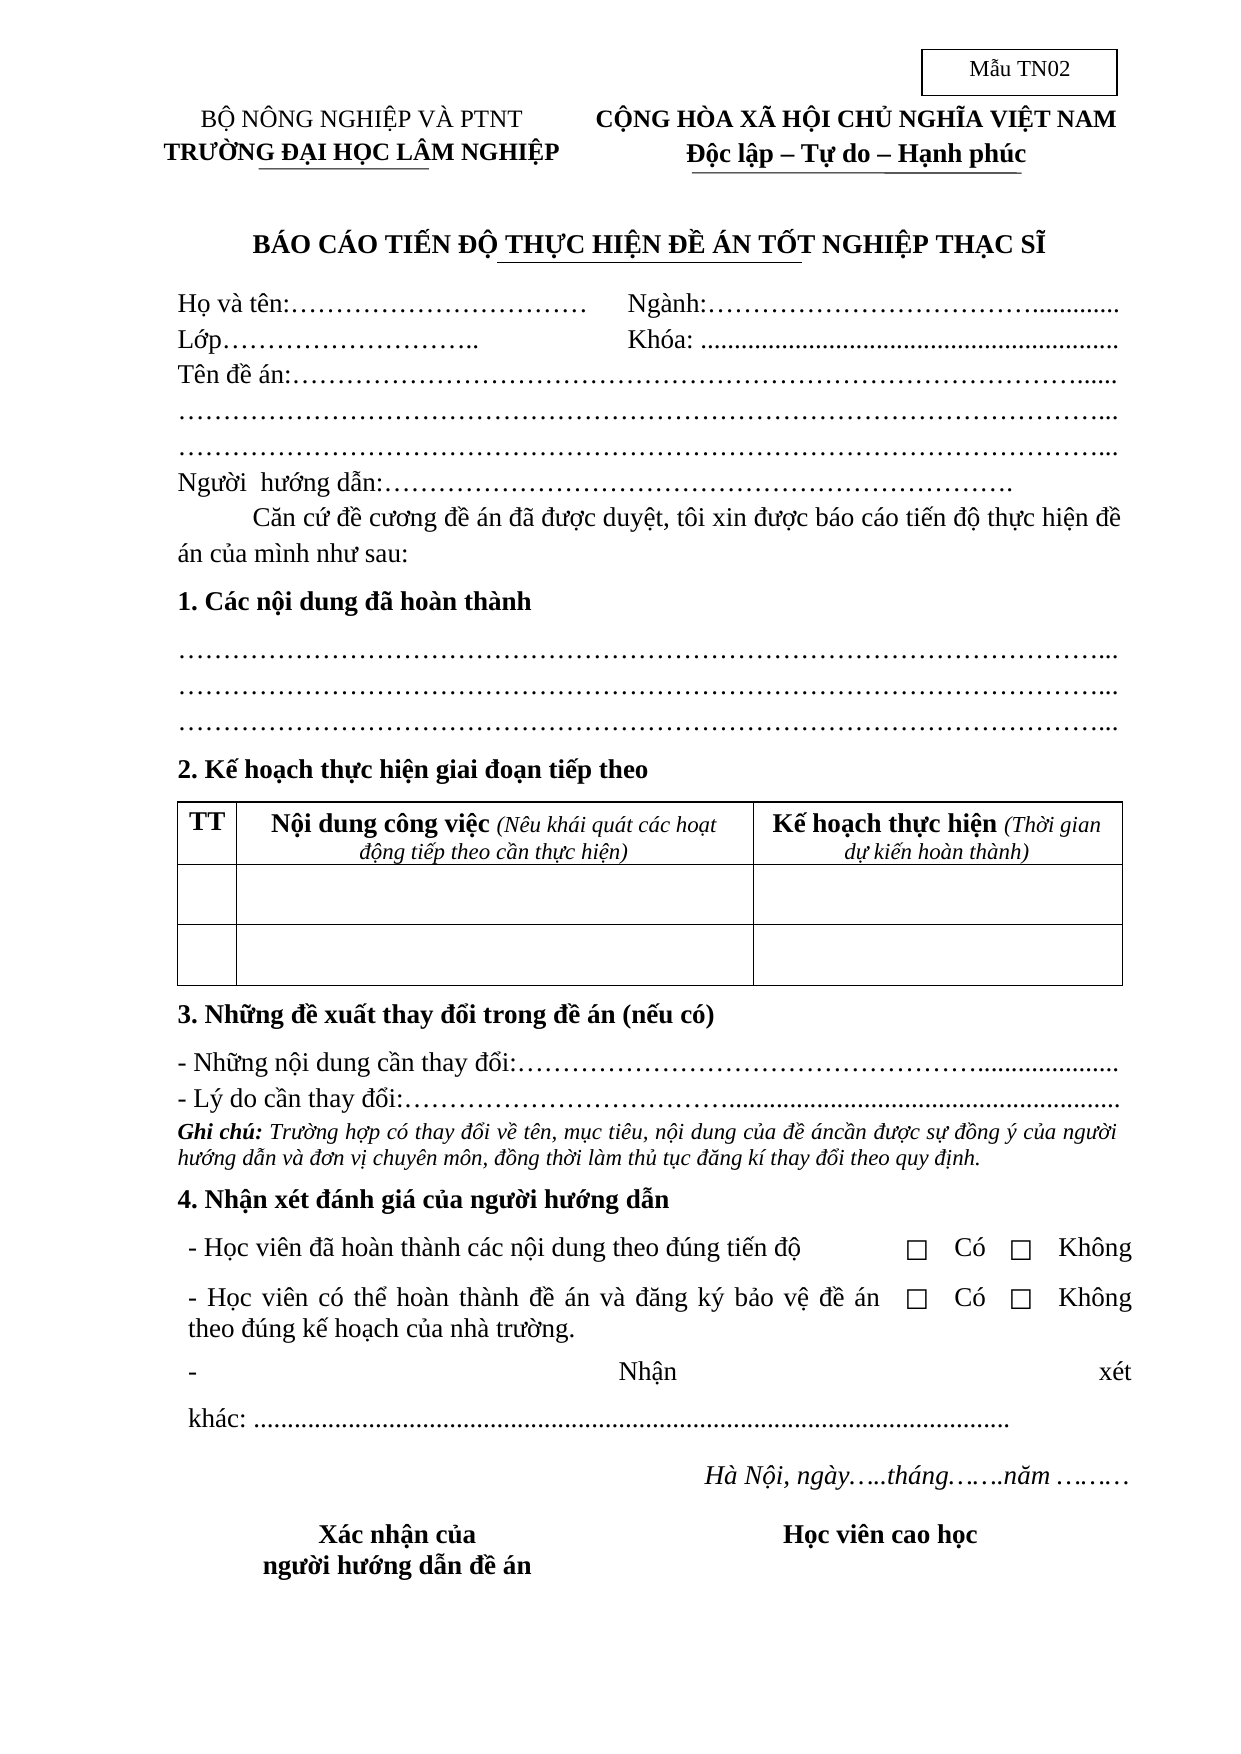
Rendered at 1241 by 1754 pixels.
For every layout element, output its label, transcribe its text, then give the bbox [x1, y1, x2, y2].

table_cell - Nhận xét khác: ................................................................................................................ [177, 1355, 1143, 1459]
table_header Kế hoạch thực hiện (Thời gian dự kiến hoàn thành) [754, 803, 1122, 864]
text …………………………………………………………………………………………... [177, 669, 1122, 700]
table_cell [237, 925, 753, 984]
text Ghi chú: Trường hợp có thay đổi về tên, mục tiêu, nội dung của đề áncần được sự đồng ý của người hướng dẫn và đơn vị chuyên môn, đồng thời làm thủ tục đăng kí thay đổi theo quy định. [177, 1118, 1122, 1171]
text - Những nội dung cần thay đổi:……………………………………………..................... [177, 1046, 1122, 1077]
table_cell Xác nhận của người hướng dẫn đề án [177, 1459, 617, 1580]
text …………………………………………………………………………………………... [177, 705, 1122, 736]
text …………………………………………………………………………………………... [177, 394, 1122, 425]
table_cell [178, 865, 236, 924]
table_header CỘNG HÒA XÃ HỘI CHỦ NGHĨA VIỆT NAM Độc lập – Tự do – Hạnh phúc [575, 100, 1137, 169]
text Họ và tên:…………………………… Ngành:………………………………............. [177, 287, 1122, 318]
table_header BỘ NÔNG NGHIỆP VÀ PTNT TRƯỜNG ĐẠI HỌC LÂM NGHIỆP [148, 100, 575, 169]
table_header TT [178, 803, 236, 864]
text 3. Những đề xuất thay đổi trong đề án (nếu có) [177, 998, 1122, 1029]
text Người hướng dẫn:……………………………………………………………. [177, 466, 1122, 497]
text - Lý do cần thay đổi:……………………………….......................................................... [177, 1082, 1122, 1113]
text …………………………………………………………………………………………... [177, 633, 1122, 665]
text Căn cứ đề cương đề án đã được duyệt, tôi xin được báo cáo tiến độ thực hiện đề án của mình như sau: [177, 501, 1122, 568]
table_cell [178, 925, 236, 984]
table_cell [754, 925, 1122, 984]
text 2. Kế hoạch thực hiện giai đoạn tiếp theo [177, 753, 1122, 784]
table_cell Không [1047, 1281, 1143, 1355]
table_header Nội dung công việc (Nêu khái quát các hoạt động tiếp theo cần thực hiện) [237, 803, 753, 864]
table_header Có [943, 1231, 997, 1281]
text BÁO CÁO TIẾN ĐỘ THỰC HIỆN ĐỀ ÁN TỐT NGHIỆP THẠC SĨ [177, 228, 1122, 259]
table_header Không [1047, 1231, 1143, 1281]
table_cell Có [943, 1281, 997, 1355]
text Lớp……………………….. Khóa: .............................................................. [177, 323, 1122, 354]
table_cell [754, 865, 1122, 924]
text 4. Nhận xét đánh giá của người hướng dẫn [177, 1183, 1122, 1214]
text …………………………………………………………………………………………... [177, 430, 1122, 461]
table_header - Học viên đã hoàn thành các nội dung theo đúng tiến độ [177, 1231, 893, 1281]
text Tên đề án:……………………………………………………………………………...... [177, 358, 1122, 389]
text 1. Các nội dung đã hoàn thành [177, 585, 1122, 616]
table_cell [237, 865, 753, 924]
table_cell - Học viên có thể hoàn thành đề án và đăng ký bảo vệ đề án theo đúng kế hoạch của nhà trường. [177, 1281, 893, 1355]
table_cell Hà Nội, ngày…..tháng…….năm ……… Học viên cao học [617, 1459, 1143, 1580]
